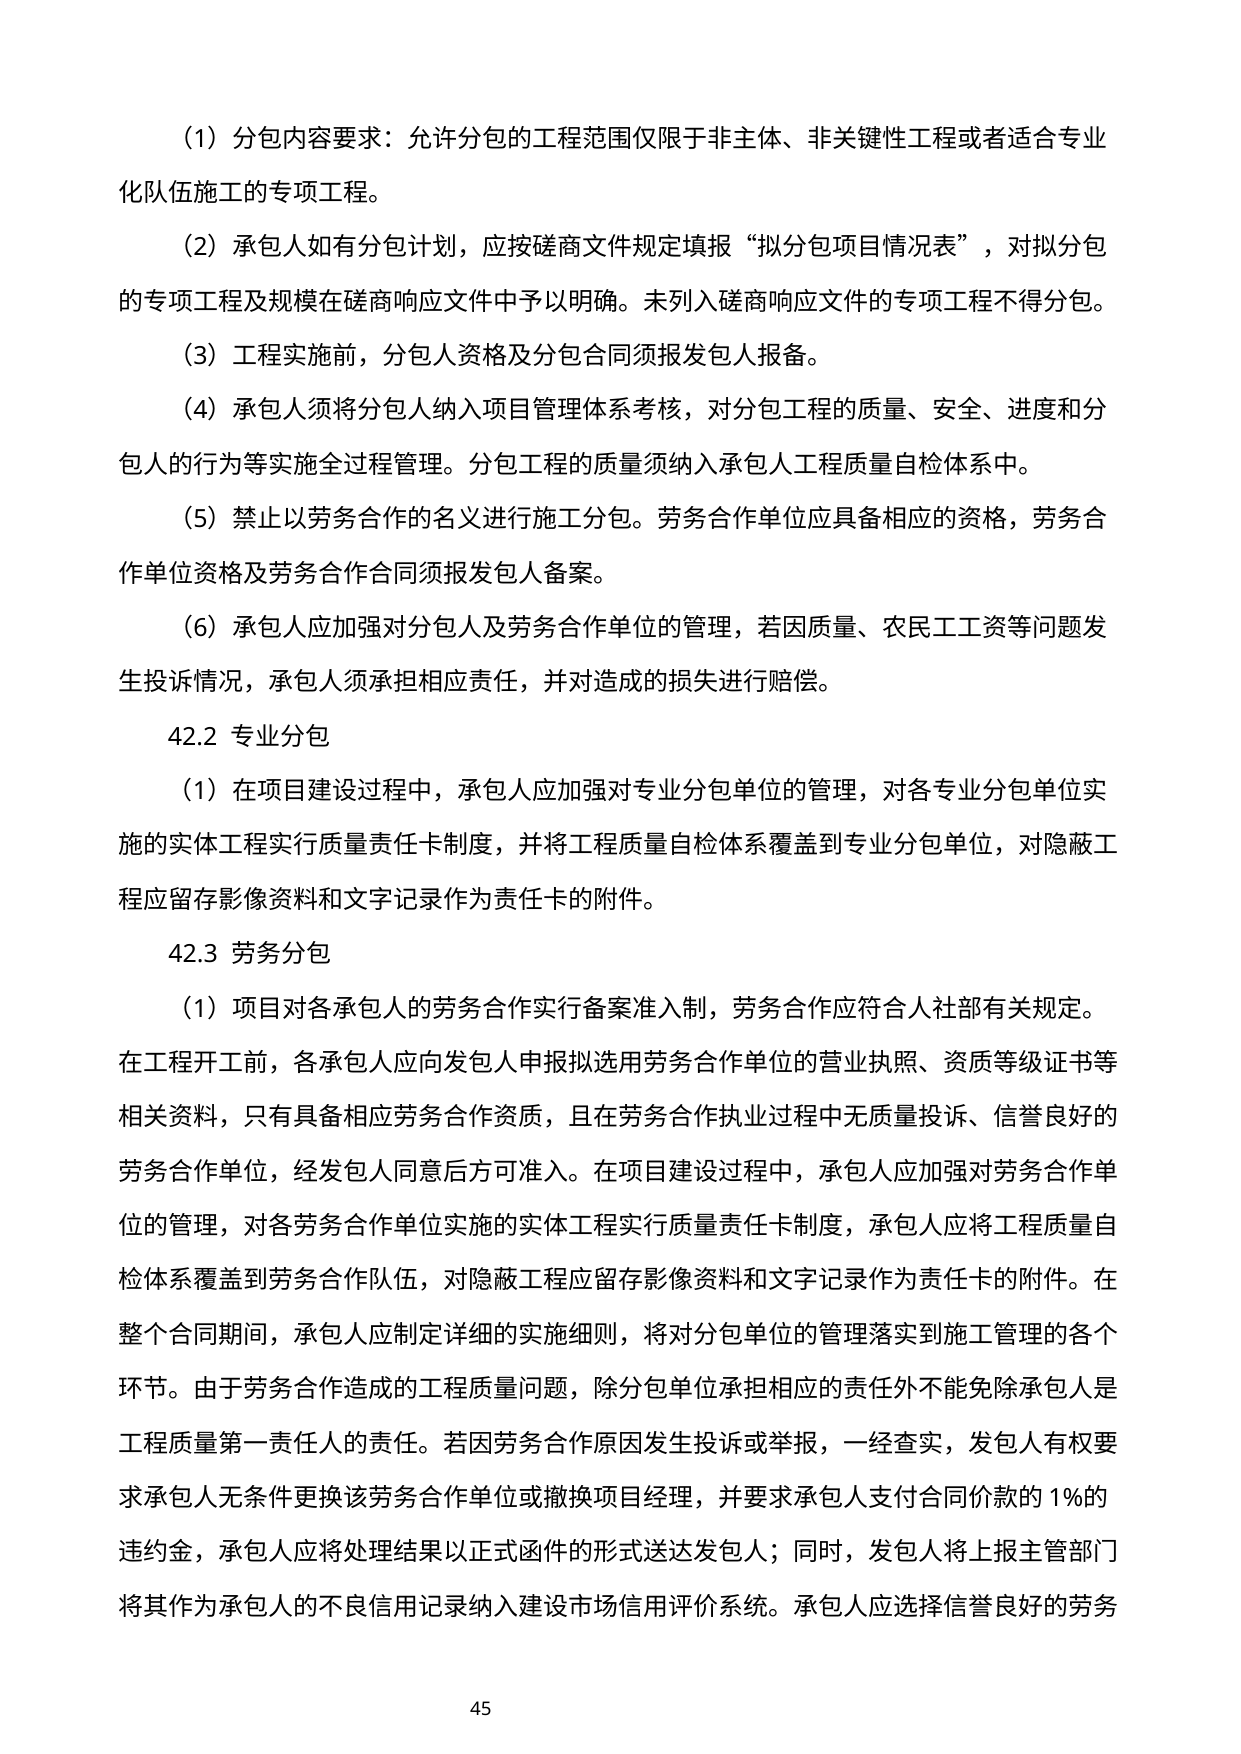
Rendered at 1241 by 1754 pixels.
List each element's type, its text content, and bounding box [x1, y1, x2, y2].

text 42.3 劳务分包 [118, 934, 1122, 970]
text （3）工程实施前，分包人资格及分包合同须报发包人报备。 [118, 336, 1122, 372]
text （1）在项目建设过程中，承包人应加强对专业分包单位的管理，对各专业分包单位实施的实体工程实行质量责任卡制度，并将工程质量自检体系覆盖到专业分包单位，对隐蔽工程应留存影像资料和文字记录作为责任卡的附件。 [118, 771, 1122, 916]
text （5）禁止以劳务合作的名义进行施工分包。劳务合作单位应具备相应的资格，劳务合作单位资格及劳务合作合同须报发包人备案。 [118, 499, 1122, 589]
text （1）分包内容要求：允许分包的工程范围仅限于非主体、非关键性工程或者适合专业化队伍施工的专项工程。 [118, 118, 1122, 209]
text （6）承包人应加强对分包人及劳务合作单位的管理，若因质量、农民工工资等问题发生投诉情况，承包人须承担相应责任，并对造成的损失进行赔偿。 [118, 607, 1122, 698]
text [118, 988, 1122, 1622]
text 42.2 专业分包 [118, 716, 1122, 752]
text （2）承包人如有分包计划，应按磋商文件规定填报“拟分包项目情况表”，对拟分包的专项工程及规模在磋商响应文件中予以明确。未列入磋商响应文件的专项工程不得分包。 [118, 227, 1122, 317]
text （4）承包人须将分包人纳入项目管理体系考核，对分包工程的质量、安全、进度和分包人的行为等实施全过程管理。分包工程的质量须纳入承包人工程质量自检体系中。 [118, 390, 1122, 481]
